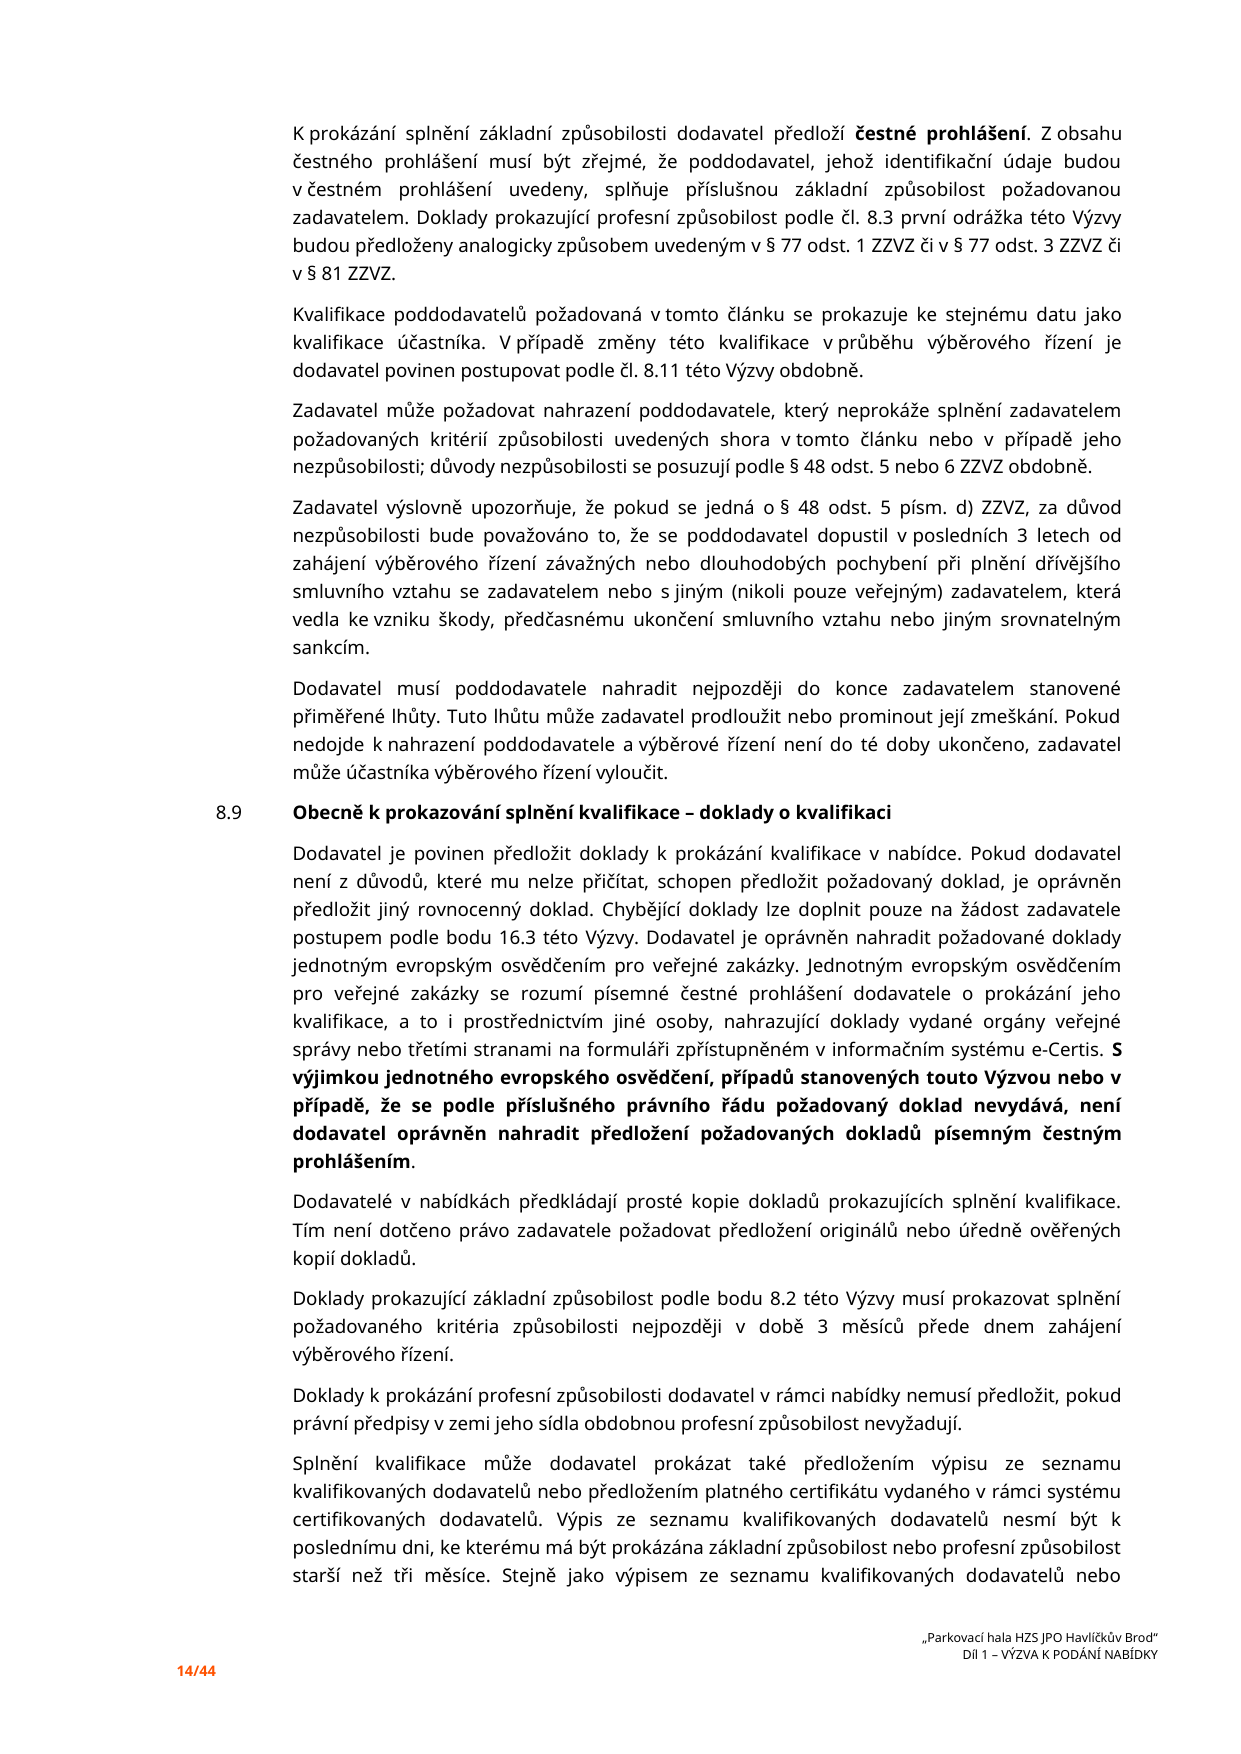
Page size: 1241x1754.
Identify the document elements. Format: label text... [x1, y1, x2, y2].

text Doklady prokazující základní způsobilost podle bodu 8.2 této Výzvy musí prokazovat splnění požadovaného kritéria způsobilosti nejpozději v době 3 měsíců přede dnem zahájení výběrového řízení. [292, 1285, 1122, 1367]
text Zadavatel výslovně upozorňuje, že pokud se jedná o § 48 odst. 5 písm. d) ZZVZ, za důvod nezpůsobilosti bude považováno to, že se poddodavatel dopustil v posledních 3 letech od zahájení výběrového řízení závažných nebo dlouhodobých pochybení při plnění dřívějšího smluvního vztahu se zadavatelem nebo s jiným (nikoli pouze veřejným) zadavatelem, která vedla ke vzniku škody, předčasnému ukončení smluvního vztahu nebo jiným srovnatelným sankcím. [292, 494, 1122, 660]
text Zadavatel může požadovat nahrazení poddodavatele, který neprokáže splnění zadavatelem požadovaných kritérií způsobilosti uvedených shora v tomto článku nebo v případě jeho nezpůsobilosti; důvody nezpůsobilosti se posuzují podle § 48 odst. 5 nebo 6 ZZVZ obdobně. [292, 398, 1122, 479]
text Dodavatelé v nabídkách předkládají prosté kopie dokladů prokazujících splnění kvalifikace. Tím není dotčeno právo zadavatele požadovat předložení originálů nebo úředně ověřených kopií dokladů. [292, 1189, 1122, 1270]
text K prokázání splnění základní způsobilosti dodavatel předloží čestné prohlášení. Z obsahu čestného prohlášení musí být zřejmé, že poddodavatel, jehož identifikační údaje budou v čestném prohlášení uvedeny, splňuje příslušnou základní způsobilost požadovanou zadavatelem. Doklady prokazující profesní způsobilost podle čl. 8.3 první odrážka této Výzvy budou předloženy analogicky způsobem uvedeným v § 77 odst. 1 ZZVZ či v § 77 odst. 3 ZZVZ či v § 81 ZZVZ. [292, 121, 1122, 286]
text Doklady k prokázání profesní způsobilosti dodavatel v rámci nabídky nemusí předložit, pokud právní předpisy v zemi jeho sídla obdobnou profesní způsobilost nevyžadují. [292, 1382, 1122, 1436]
text Kvalifikace poddodavatelů požadovaná v tomto článku se prokazuje ke stejnému datu jako kvalifikace účastníka. V případě změny této kvalifikace v průběhu výběrového řízení je dodavatel povinen postupovat podle čl. 8.11 této Výzvy obdobně. [292, 301, 1122, 383]
list Dodavatel musí poddodavatele nahradit nejpozději do konce zadavatelem stanovené přiměřené lhůty. Tuto lhůtu může zadavatel prodloužit nebo prominout její zmeškání. Pokud nedojde k nahrazení poddodavatele a výběrové řízení není do té doby ukončeno, zadavatel může účastníka výběrového řízení vyloučit. [292, 675, 1122, 784]
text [292, 1451, 1122, 1588]
text Obecně k prokazování splnění kvalifikace – doklady o kvalifikaci [216, 799, 1122, 825]
text Dodavatel je povinen předložit doklady k prokázání kvalifikace v nabídce. Pokud dodavatel není z důvodů, které mu nelze přičítat, schopen předložit požadovaný doklad, je oprávněn předložit jiný rovnocenný doklad. Chybějící doklady lze doplnit pouze na žádost zadavatele postupem podle bodu 16.3 této Výzvy. Dodavatel je oprávněn nahradit požadované doklady jednotným evropským osvědčením pro veřejné zakázky. Jednotným evropským osvědčením pro veřejné zakázky se rozumí písemné čestné prohlášení dodavatele o prokázání jeho kvalifikace, a to i prostřednictvím jiné osoby, nahrazující doklady vydané orgány veřejné správy nebo třetími stranami na formuláři zpřístupněném v informačním systému e-Certis. S výjimkou jednotného evropského osvědčení, případů stanovených touto Výzvou nebo v případě, že se podle příslušného právního řádu požadovaný doklad nevydává, není dodavatel oprávněn nahradit předložení požadovaných dokladů písemným čestným prohlášením. [292, 840, 1122, 1174]
